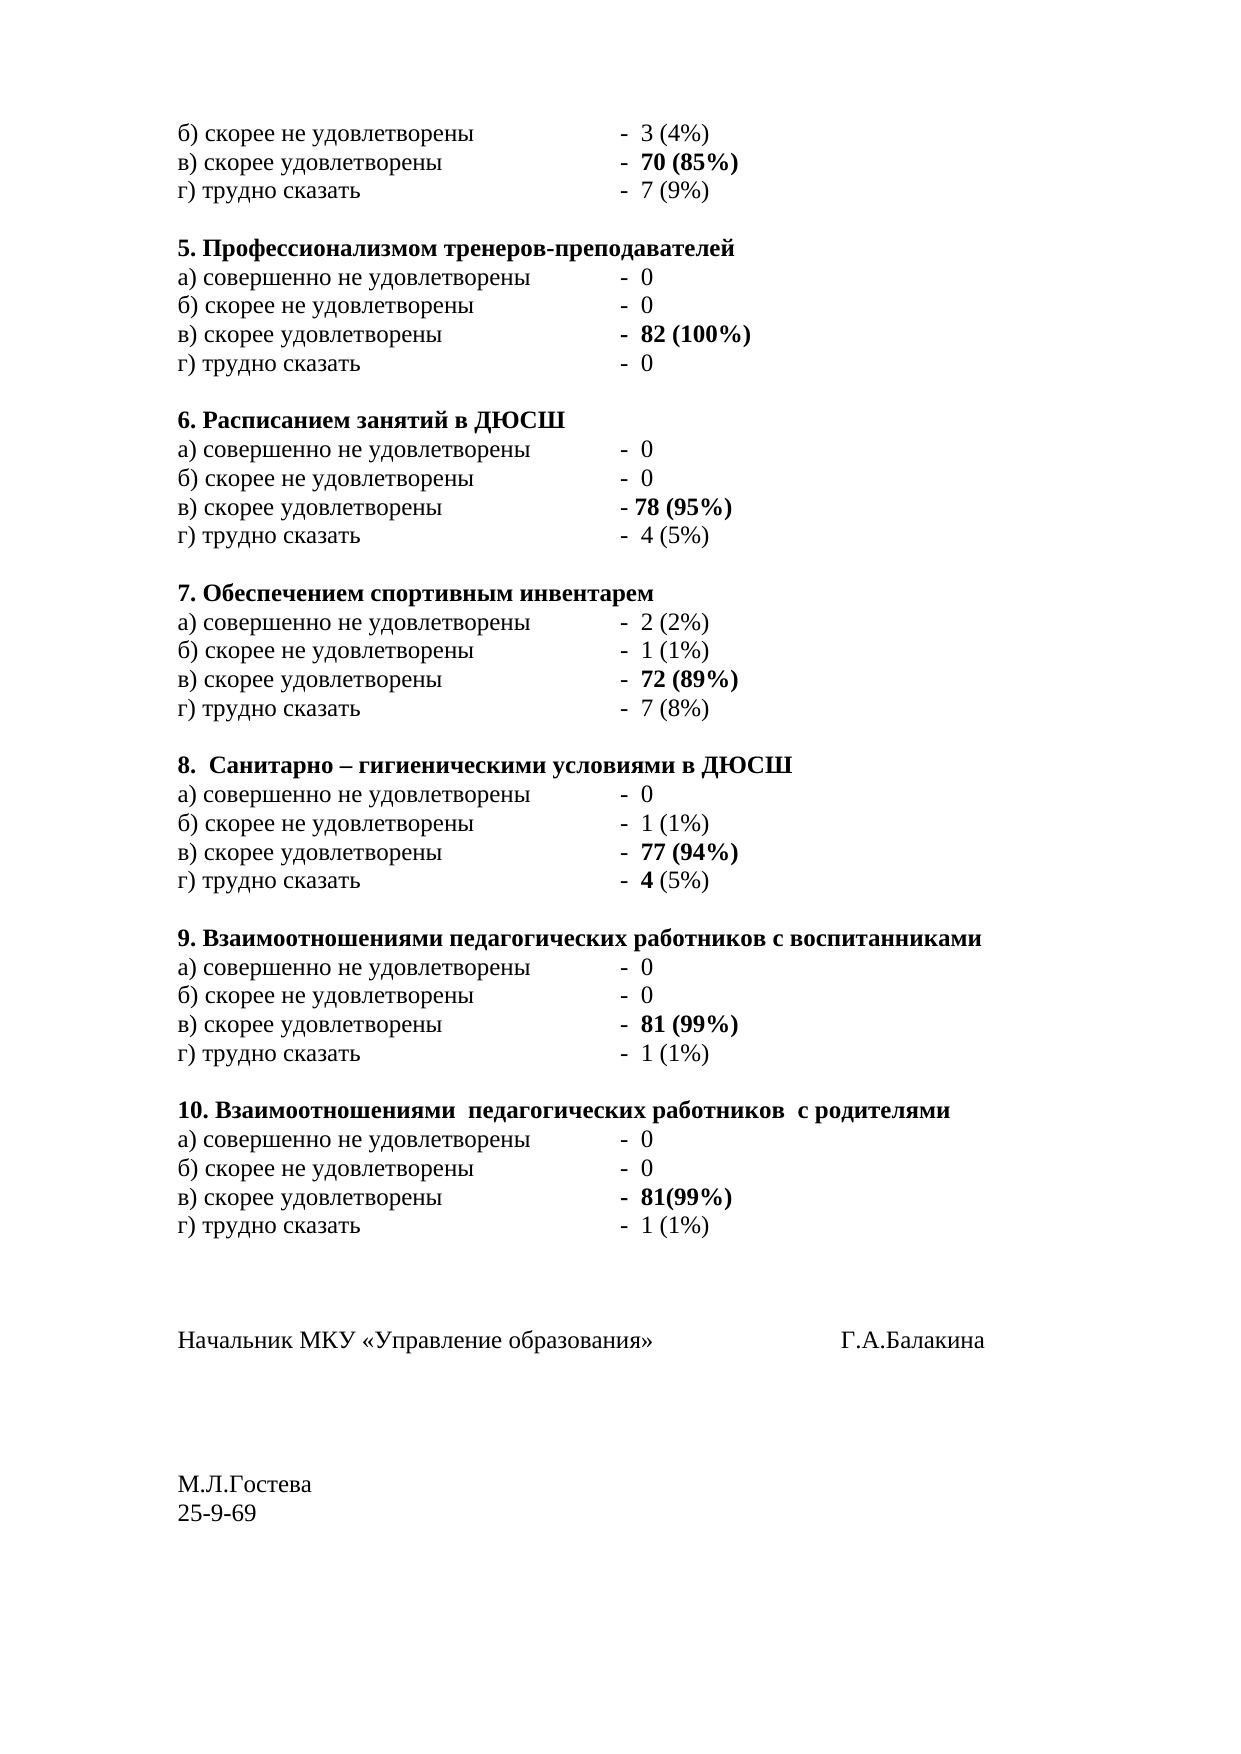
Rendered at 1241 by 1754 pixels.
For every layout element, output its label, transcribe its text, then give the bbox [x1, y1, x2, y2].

text в) скорее удовлетворены - 78 (95%) [177, 492, 1152, 521]
text 10. Взаимоотношениями педагогических работников с родителями [177, 1096, 1152, 1124]
text в) скорее удовлетворены - 77 (94%) [177, 837, 1152, 866]
text г) трудно сказать - 7 (8%) [177, 693, 1152, 722]
text б) скорее не удовлетворены - 3 (4%) [177, 118, 1152, 147]
text а) совершенно не удовлетворены - 0 [177, 434, 1152, 463]
text в) скорее удовлетворены - 70 (85%) [177, 147, 1152, 176]
text 5. Профессионализмом тренеров-преподавателей [177, 233, 1152, 262]
text г) трудно сказать - 7 (9%) [177, 176, 1152, 204]
text б) скорее не удовлетворены - 0 [177, 981, 1152, 1009]
text г) трудно сказать - 0 [177, 348, 1152, 377]
text 9. Взаимоотношениями педагогических работников с воспитанниками [177, 923, 1152, 952]
text б) скорее не удовлетворены - 1 (1%) [177, 808, 1152, 837]
text 8. Санитарно – гигиеническими условиями в ДЮСШ [177, 751, 1152, 779]
text г) трудно сказать - 1 (1%) [177, 1038, 1152, 1067]
text 25-9-69 [177, 1498, 1152, 1527]
text б) скорее не удовлетворены - 1 (1%) [177, 636, 1152, 664]
text в) скорее удовлетворены - 81(99%) [177, 1182, 1152, 1211]
text 7. Обеспечением спортивным инвентарем [177, 578, 1152, 607]
text б) скорее не удовлетворены - 0 [177, 463, 1152, 492]
text в) скорее удовлетворены - 72 (89%) [177, 664, 1152, 693]
text в) скорее удовлетворены - 82 (100%) [177, 319, 1152, 348]
text а) совершенно не удовлетворены - 0 [177, 1124, 1152, 1153]
text б) скорее не удовлетворены - 0 [177, 291, 1152, 319]
text а) совершенно не удовлетворены - 0 [177, 952, 1152, 981]
text а) совершенно не удовлетворены - 0 [177, 262, 1152, 291]
text 6. Расписанием занятий в ДЮСШ [177, 406, 1152, 434]
text г) трудно сказать - 4 (5%) [177, 521, 1152, 549]
text б) скорее не удовлетворены - 0 [177, 1153, 1152, 1182]
text в) скорее удовлетворены - 81 (99%) [177, 1009, 1152, 1038]
text г) трудно сказать - 1 (1%) [177, 1211, 1152, 1239]
text а) совершенно не удовлетворены - 2 (2%) [177, 607, 1152, 636]
text г) трудно сказать - 4 (5%) [177, 866, 1152, 894]
text М.Л.Гостева [177, 1469, 1152, 1498]
text Начальник МКУ «Управление образования» Г.А.Балакина [177, 1326, 1152, 1354]
text а) совершенно не удовлетворены - 0 [177, 779, 1152, 808]
